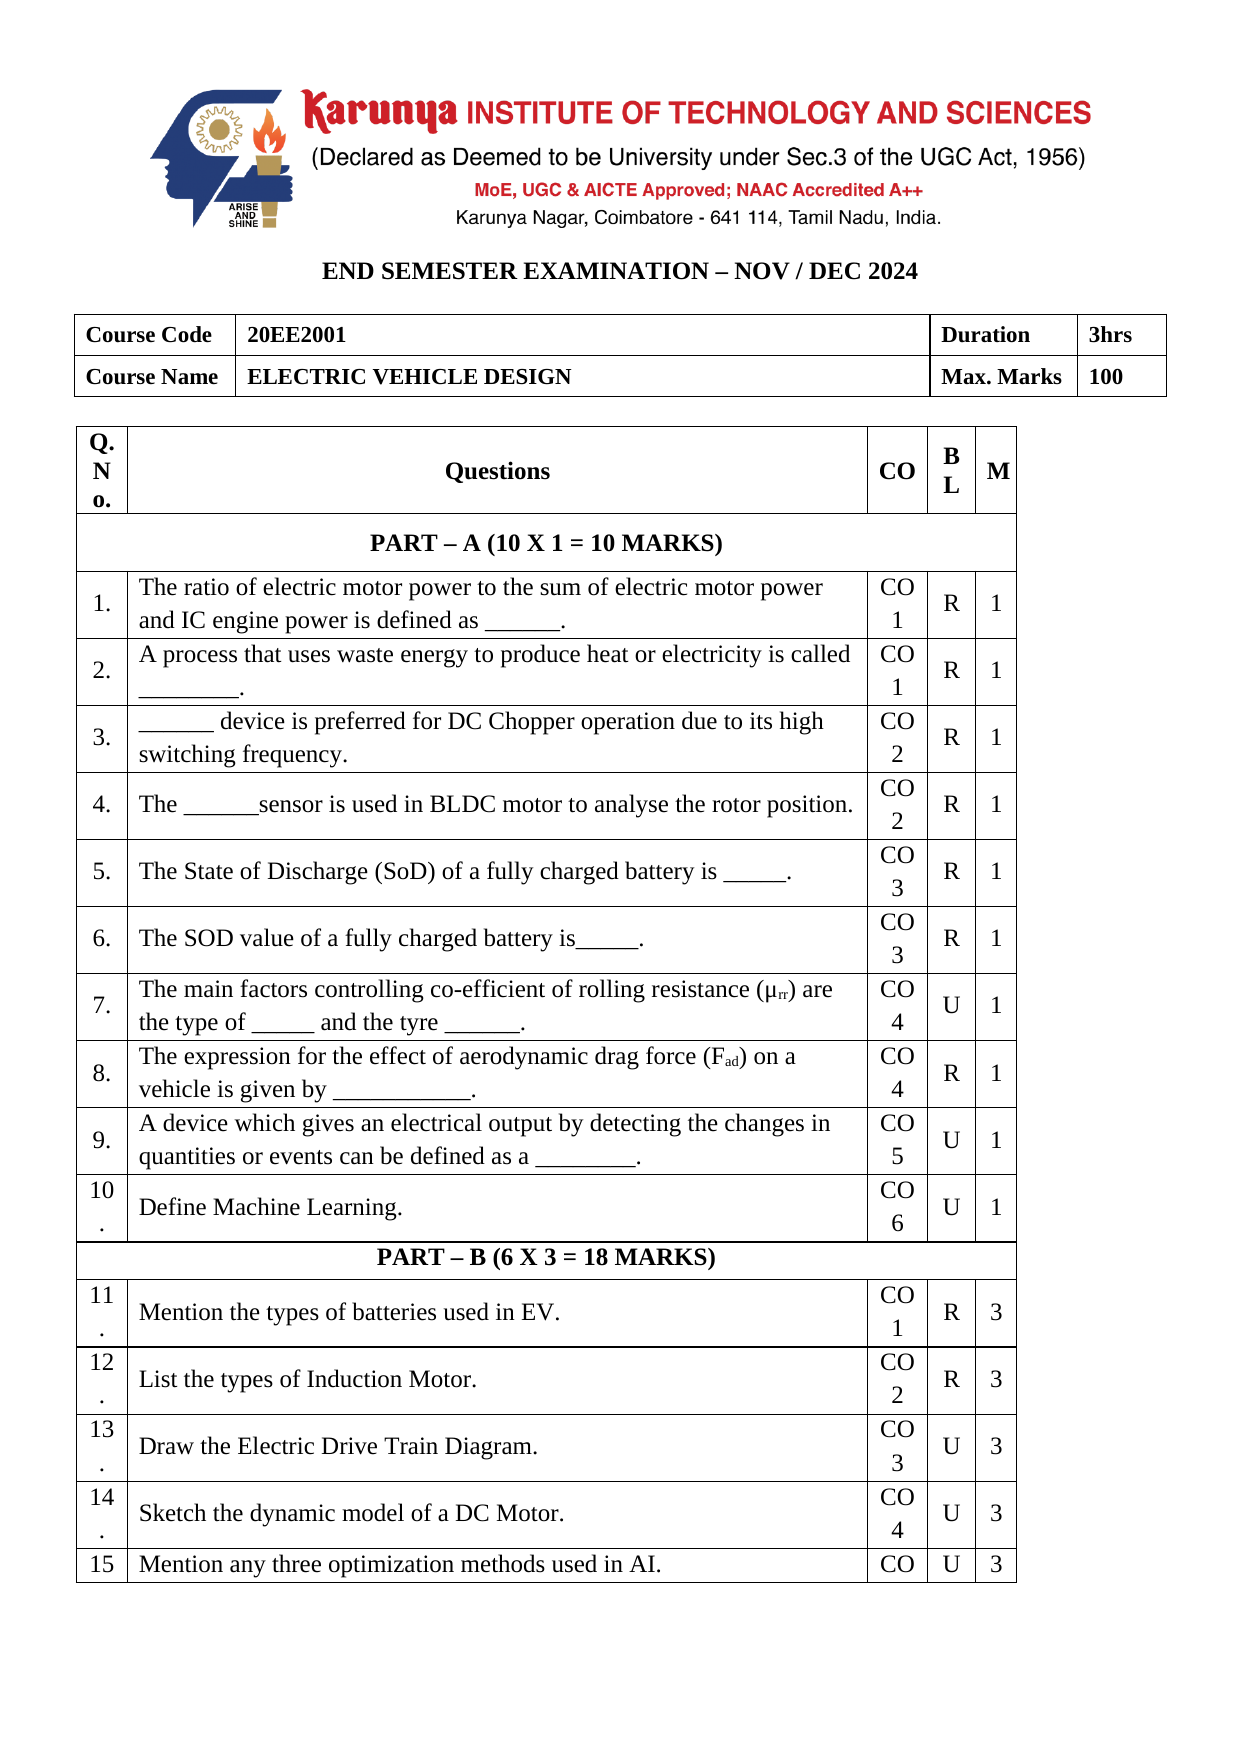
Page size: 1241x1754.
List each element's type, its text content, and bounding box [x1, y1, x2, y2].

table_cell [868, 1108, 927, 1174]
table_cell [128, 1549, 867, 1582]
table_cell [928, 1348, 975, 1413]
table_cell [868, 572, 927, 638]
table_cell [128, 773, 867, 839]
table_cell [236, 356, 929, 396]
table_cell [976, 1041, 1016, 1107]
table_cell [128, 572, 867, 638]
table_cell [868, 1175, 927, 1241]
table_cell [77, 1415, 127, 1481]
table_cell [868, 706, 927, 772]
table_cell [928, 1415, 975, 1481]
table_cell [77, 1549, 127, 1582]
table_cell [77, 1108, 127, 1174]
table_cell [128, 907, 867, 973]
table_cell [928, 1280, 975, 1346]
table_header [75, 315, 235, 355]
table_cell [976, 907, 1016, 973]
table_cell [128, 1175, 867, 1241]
picture [150, 89, 1091, 228]
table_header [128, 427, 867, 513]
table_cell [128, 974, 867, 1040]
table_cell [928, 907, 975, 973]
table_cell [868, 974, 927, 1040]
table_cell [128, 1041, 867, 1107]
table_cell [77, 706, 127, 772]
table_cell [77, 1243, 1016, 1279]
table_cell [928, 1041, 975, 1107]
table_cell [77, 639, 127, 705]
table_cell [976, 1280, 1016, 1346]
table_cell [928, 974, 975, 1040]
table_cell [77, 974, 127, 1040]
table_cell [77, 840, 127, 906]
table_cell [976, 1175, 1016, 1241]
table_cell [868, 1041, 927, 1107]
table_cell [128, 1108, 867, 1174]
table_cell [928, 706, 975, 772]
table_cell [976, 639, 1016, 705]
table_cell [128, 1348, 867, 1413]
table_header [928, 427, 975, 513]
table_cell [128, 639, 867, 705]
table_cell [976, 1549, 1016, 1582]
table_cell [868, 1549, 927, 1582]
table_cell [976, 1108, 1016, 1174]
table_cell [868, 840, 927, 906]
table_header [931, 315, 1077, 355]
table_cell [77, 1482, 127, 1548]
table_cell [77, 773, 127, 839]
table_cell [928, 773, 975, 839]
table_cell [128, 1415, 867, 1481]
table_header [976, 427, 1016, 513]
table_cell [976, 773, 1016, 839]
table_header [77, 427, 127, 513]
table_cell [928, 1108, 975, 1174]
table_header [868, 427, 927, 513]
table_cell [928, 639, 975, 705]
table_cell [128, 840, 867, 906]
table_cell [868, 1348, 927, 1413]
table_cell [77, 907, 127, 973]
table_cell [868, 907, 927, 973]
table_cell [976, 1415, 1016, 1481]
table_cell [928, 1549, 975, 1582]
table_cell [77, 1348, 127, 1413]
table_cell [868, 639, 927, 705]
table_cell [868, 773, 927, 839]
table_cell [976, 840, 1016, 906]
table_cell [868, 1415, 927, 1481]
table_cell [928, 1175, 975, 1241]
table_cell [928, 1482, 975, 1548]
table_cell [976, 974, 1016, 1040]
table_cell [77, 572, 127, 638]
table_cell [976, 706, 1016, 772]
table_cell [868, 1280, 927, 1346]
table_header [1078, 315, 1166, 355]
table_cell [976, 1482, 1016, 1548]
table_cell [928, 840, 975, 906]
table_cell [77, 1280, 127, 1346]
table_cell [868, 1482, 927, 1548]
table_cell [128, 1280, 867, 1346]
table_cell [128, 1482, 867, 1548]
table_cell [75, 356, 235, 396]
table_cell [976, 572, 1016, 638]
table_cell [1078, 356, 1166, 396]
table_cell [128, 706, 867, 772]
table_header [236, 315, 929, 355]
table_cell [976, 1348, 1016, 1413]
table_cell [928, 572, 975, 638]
text END SEMESTER EXAMINATION – NOV / DEC 2024 [150, 256, 1090, 285]
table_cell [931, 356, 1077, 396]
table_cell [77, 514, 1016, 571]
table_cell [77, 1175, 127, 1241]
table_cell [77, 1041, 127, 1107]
